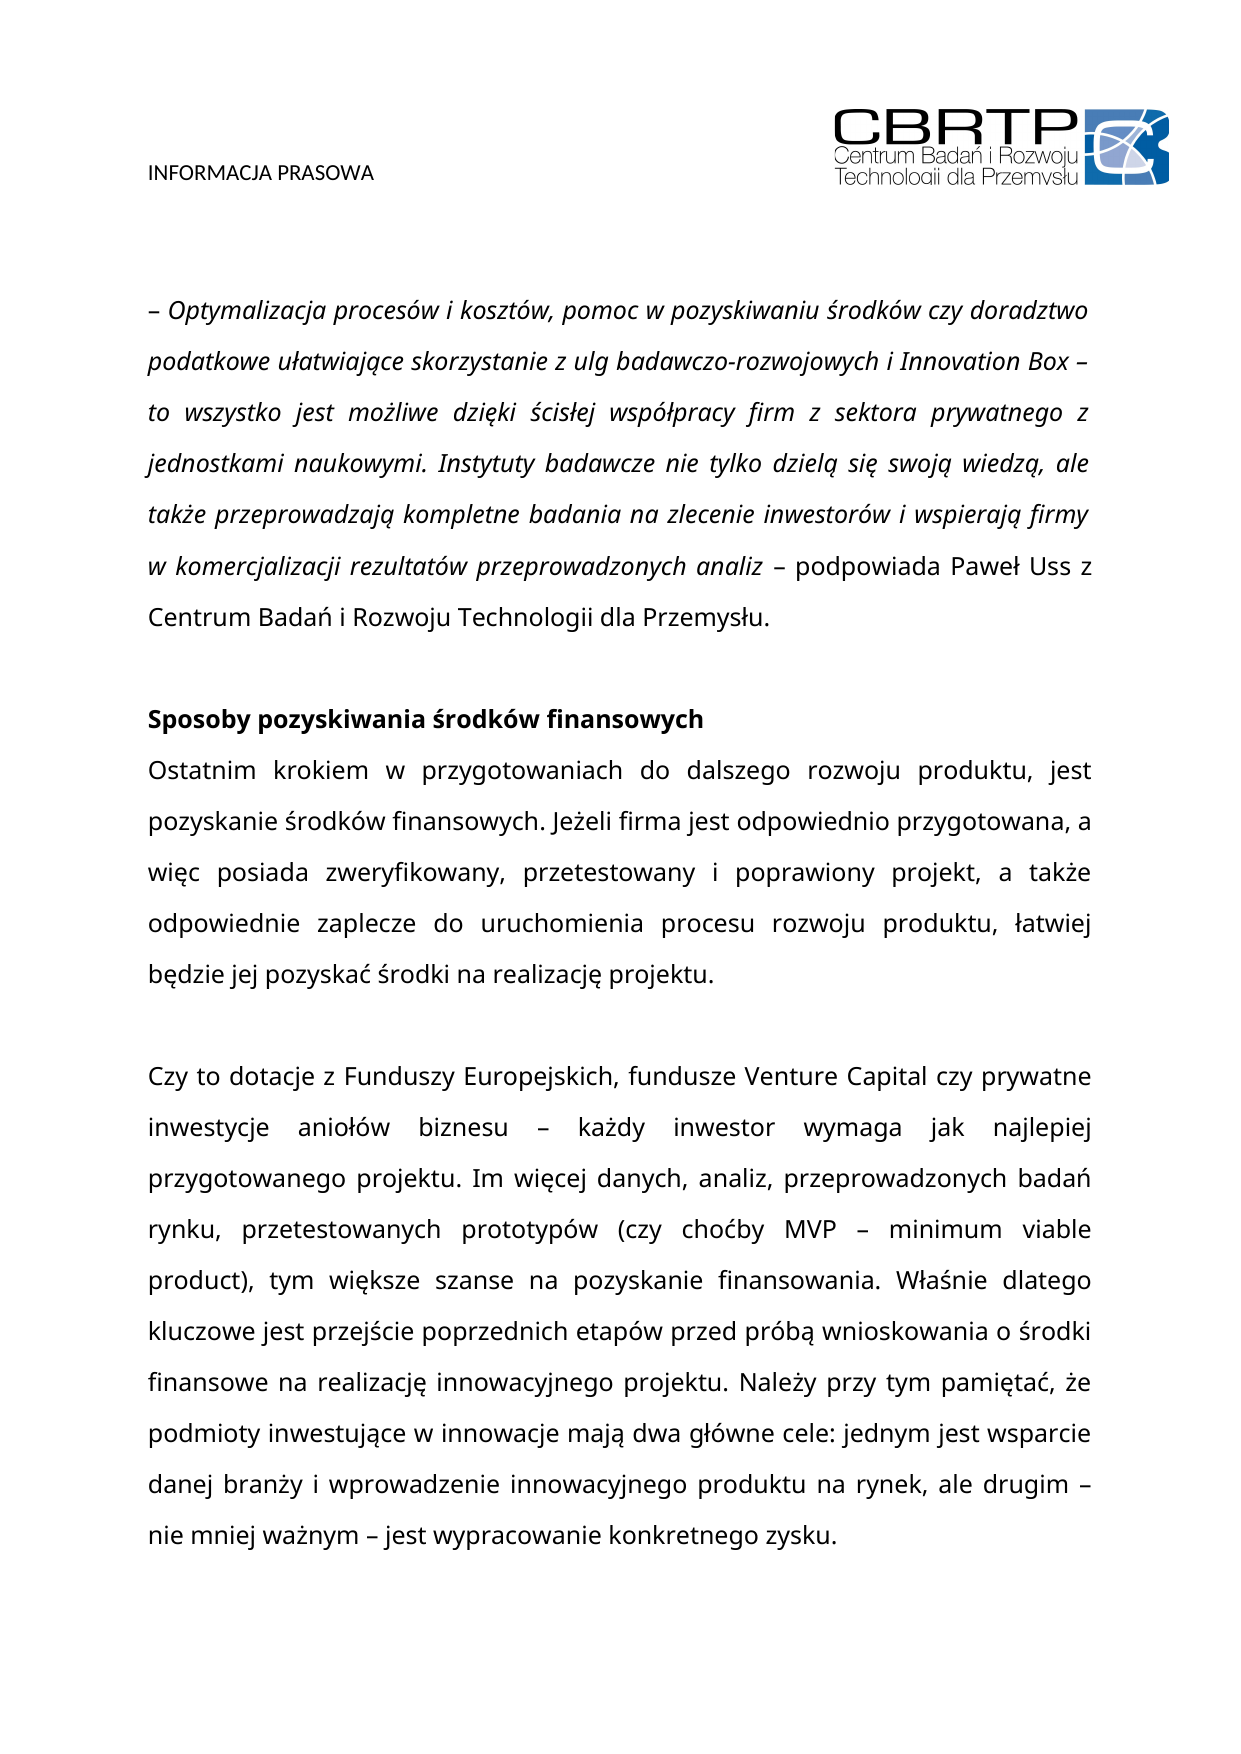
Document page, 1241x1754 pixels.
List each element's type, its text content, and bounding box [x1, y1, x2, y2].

text – Optymalizacja procesów i kosztów, pomoc w pozyskiwaniu środków czy doradztwo podatkowe ułatwiające skorzystanie z ulg badawczo-rozwojowych i Innovation Box – to wszystko jest możliwe dzięki ścisłej współpracy firm z sektora prywatnego z jednostkami naukowymi. Instytuty badawcze nie tylko dzielą się swoją wiedzą, ale także przeprowadzają kompletne badania na zlecenie inwestorów i wspierają firmy w komercjalizacji rezultatów przeprowadzonych analiz – podpowiada Paweł Uss z Centrum Badań i Rozwoju Technologii dla Przemysłu. [148, 293, 1093, 633]
text Ostatnim krokiem w przygotowaniach do dalszego rozwoju produktu, jest pozyskanie środków finansowych. Jeżeli firma jest odpowiednio przygotowana, a więc posiada zweryfikowany, przetestowany i poprawiony projekt, a także odpowiednie zaplecze do uruchomienia procesu rozwoju produktu, łatwiej będzie jej pozyskać środki na realizację projektu. [148, 752, 1093, 991]
text Sposoby pozyskiwania środków finansowych [148, 701, 1093, 735]
picture [834, 109, 1169, 185]
text Czy to dotacje z Funduszy Europejskich, fundusze Venture Capital czy prywatne inwestycje aniołów biznesu – każdy inwestor wymaga jak najlepiej przygotowanego projektu. Im więcej danych, analiz, przeprowadzonych badań rynku, przetestowanych prototypów (czy choćby MVP – minimum viable product), tym większe szanse na pozyskanie finansowania. Właśnie dlatego kluczowe jest przejście poprzednich etapów przed próbą wnioskowania o środki finansowe na realizację innowacyjnego projektu. Należy przy tym pamiętać, że podmioty inwestujące w innowacje mają dwa główne cele: jednym jest wsparcie danej branży i wprowadzenie innowacyjnego produktu na rynek, ale drugim – nie mniej ważnym – jest wypracowanie konkretnego zysku. [148, 1058, 1093, 1552]
